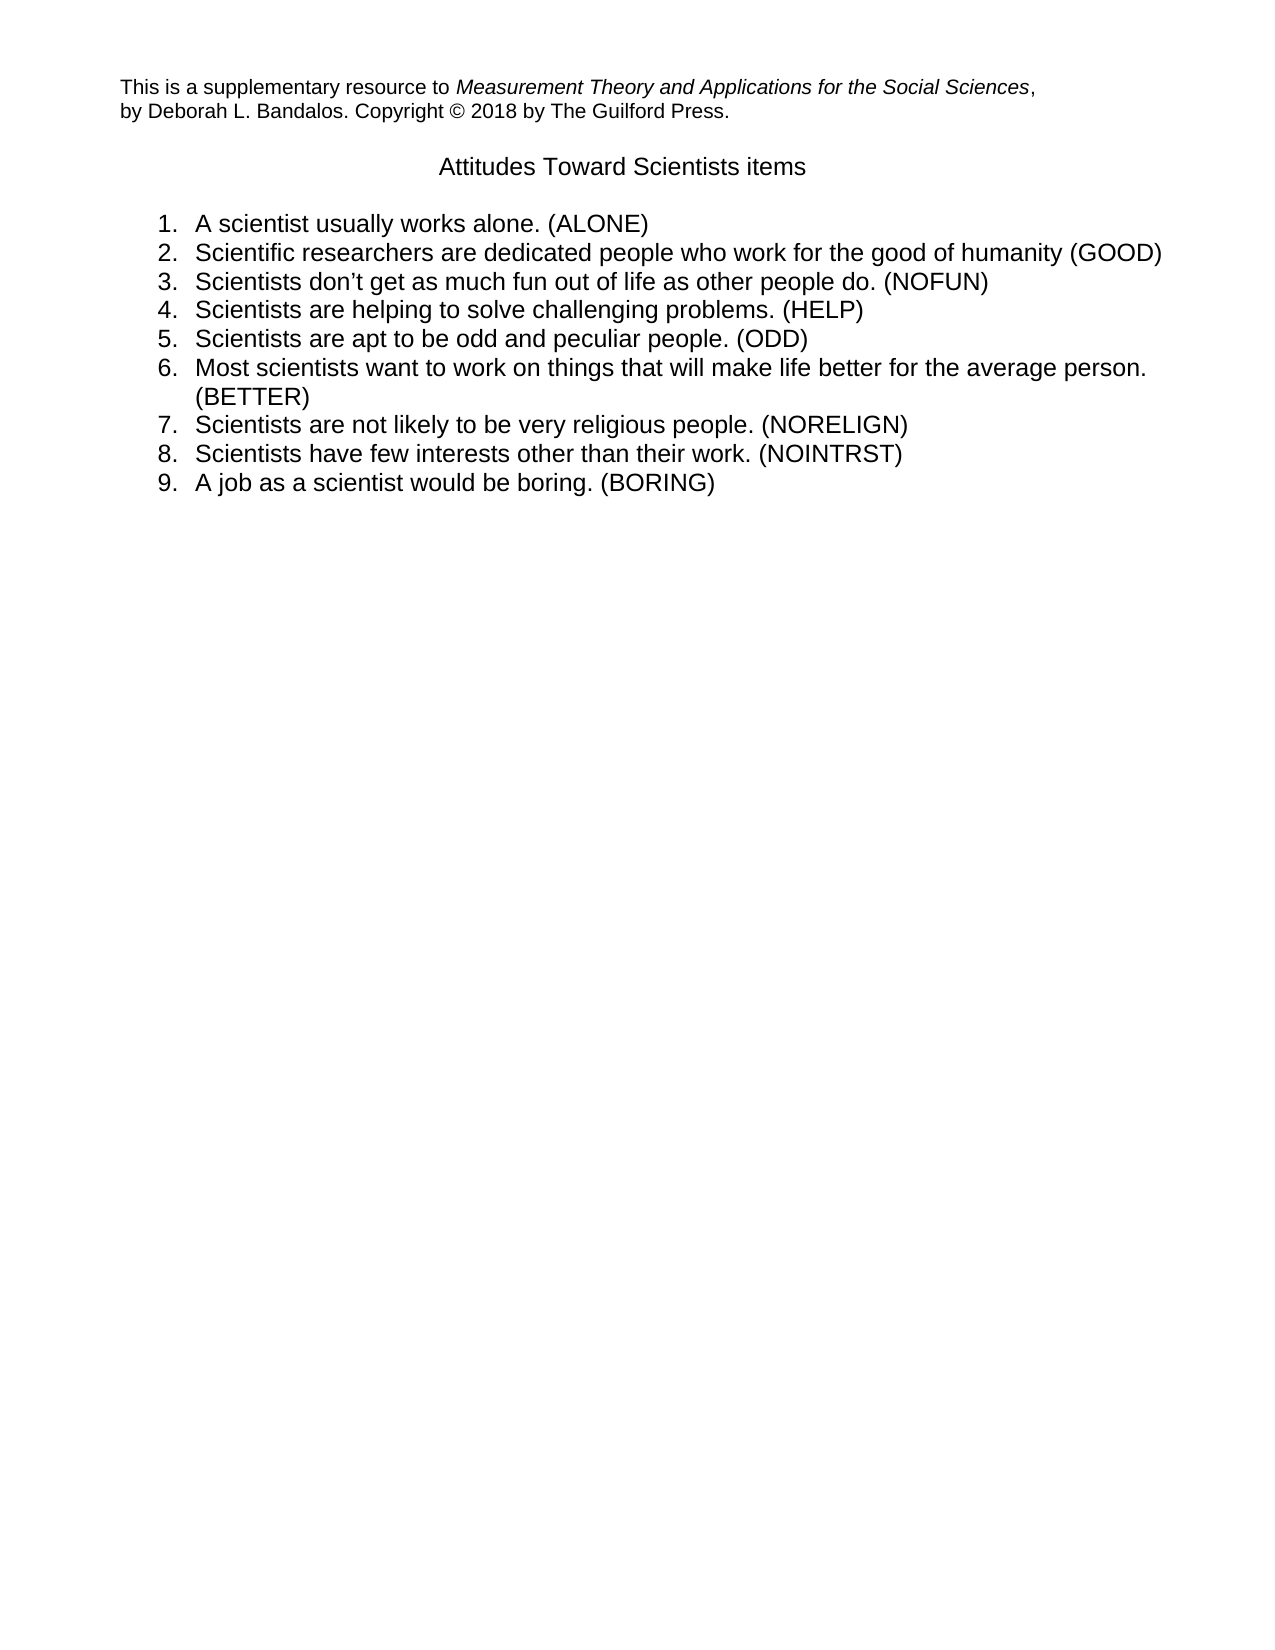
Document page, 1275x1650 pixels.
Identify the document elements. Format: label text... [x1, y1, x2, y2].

list Scientific researchers are dedicated people who work for the good of humanity (GOOD) [157, 238, 1170, 267]
list Scientists are helping to solve challenging problems. (HELP) [157, 295, 1170, 324]
list Scientists are not likely to be very religious people. (NORELIGN) [157, 410, 1170, 439]
list Scientists are apt to be odd and peculiar people. (ODD) [157, 324, 1170, 353]
list A job as a scientist would be boring. (BORING) [157, 468, 1170, 497]
list A scientist usually works alone. (ALONE) [157, 209, 1170, 238]
list Scientists have few interests other than their work. (NOINTRST) [157, 439, 1170, 468]
list Most scientists want to work on things that will make life better for the average person. (BETTER) [157, 353, 1170, 410]
text Attitudes Toward Scientists items [120, 152, 1125, 180]
list Scientists don’t get as much fun out of life as other people do. (NOFUN) [157, 267, 1170, 295]
